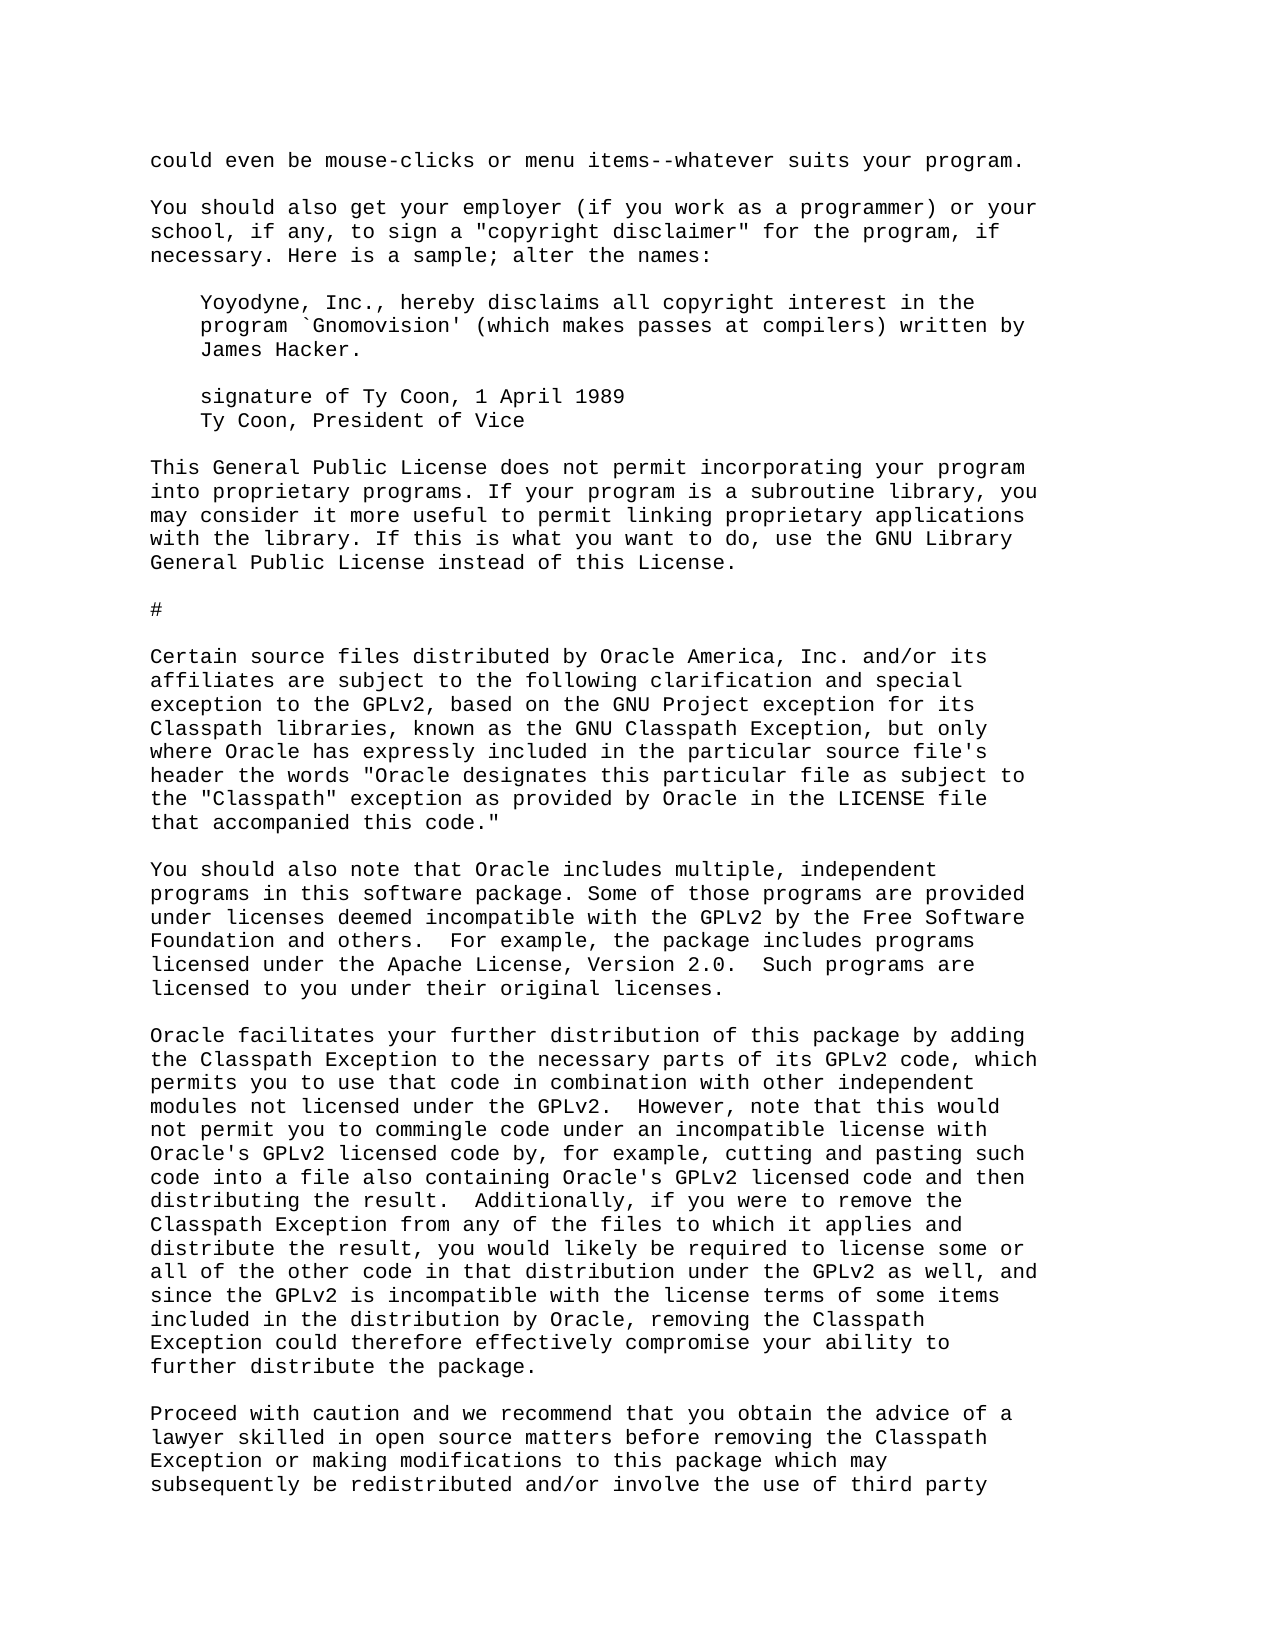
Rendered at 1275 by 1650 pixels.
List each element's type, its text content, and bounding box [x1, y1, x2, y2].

text Foundation and others. For example, the package includes programs [150, 930, 1125, 954]
text lawyer skilled in open source matters before removing the Classpath [150, 1427, 1125, 1451]
text permits you to use that code in combination with other independent [150, 1072, 1125, 1096]
text distribute the result, you would likely be required to license some or [150, 1238, 1125, 1261]
text # [150, 599, 1125, 623]
text Ty Coon, President of Vice [150, 410, 1125, 434]
text with the library. If this is what you want to do, use the GNU Library [150, 528, 1125, 552]
text This General Public License does not permit incorporating your program [150, 457, 1125, 481]
text since the GPLv2 is incompatible with the license terms of some items [150, 1285, 1125, 1309]
text programs in this software package. Some of those programs are provided [150, 883, 1125, 907]
text Oracle's GPLv2 licensed code by, for example, cutting and pasting such [150, 1143, 1125, 1167]
text that accompanied this code." [150, 812, 1125, 836]
text General Public License instead of this License. [150, 552, 1125, 576]
text may consider it more useful to permit linking proprietary applications [150, 505, 1125, 528]
text where Oracle has expressly included in the particular source file's [150, 741, 1125, 765]
text all of the other code in that distribution under the GPLv2 as well, and [150, 1261, 1125, 1285]
text licensed to you under their original licenses. [150, 978, 1125, 1001]
text program `Gnomovision' (which makes passes at compilers) written by [150, 316, 1125, 339]
text included in the distribution by Oracle, removing the Classpath [150, 1309, 1125, 1332]
text Exception or making modifications to this package which may [150, 1451, 1125, 1474]
text the "Classpath" exception as provided by Oracle in the LICENSE file [150, 788, 1125, 812]
text subsequently be redistributed and/or involve the use of third party [150, 1474, 1125, 1498]
text modules not licensed under the GPLv2. However, note that this would [150, 1096, 1125, 1119]
text under licenses deemed incompatible with the GPLv2 by the Free Software [150, 907, 1125, 930]
text signature of Ty Coon, 1 April 1989 [150, 386, 1125, 410]
text distributing the result. Additionally, if you were to remove the [150, 1190, 1125, 1214]
text further distribute the package. [150, 1356, 1125, 1379]
text could even be mouse-clicks or menu items--whatever suits your program. [150, 150, 1125, 174]
text licensed under the Apache License, Version 2.0. Such programs are [150, 954, 1125, 978]
text school, if any, to sign a "copyright disclaimer" for the program, if [150, 221, 1125, 244]
text You should also note that Oracle includes multiple, independent [150, 859, 1125, 883]
text Classpath libraries, known as the GNU Classpath Exception, but only [150, 717, 1125, 741]
text Classpath Exception from any of the files to which it applies and [150, 1214, 1125, 1238]
text Exception could therefore effectively compromise your ability to [150, 1332, 1125, 1356]
text header the words "Oracle designates this particular file as subject to [150, 765, 1125, 788]
text code into a file also containing Oracle's GPLv2 licensed code and then [150, 1167, 1125, 1190]
text affiliates are subject to the following clarification and special [150, 670, 1125, 694]
text into proprietary programs. If your program is a subroutine library, you [150, 481, 1125, 505]
text not permit you to commingle code under an incompatible license with [150, 1119, 1125, 1143]
text Yoyodyne, Inc., hereby disclaims all copyright interest in the [150, 292, 1125, 316]
text necessary. Here is a sample; alter the names: [150, 244, 1125, 268]
text exception to the GPLv2, based on the GNU Project exception for its [150, 694, 1125, 717]
text James Hacker. [150, 339, 1125, 363]
text the Classpath Exception to the necessary parts of its GPLv2 code, which [150, 1048, 1125, 1072]
text Certain source files distributed by Oracle America, Inc. and/or its [150, 647, 1125, 670]
text You should also get your employer (if you work as a programmer) or your [150, 197, 1125, 221]
text Oracle facilitates your further distribution of this package by adding [150, 1025, 1125, 1048]
text Proceed with caution and we recommend that you obtain the advice of a [150, 1403, 1125, 1427]
